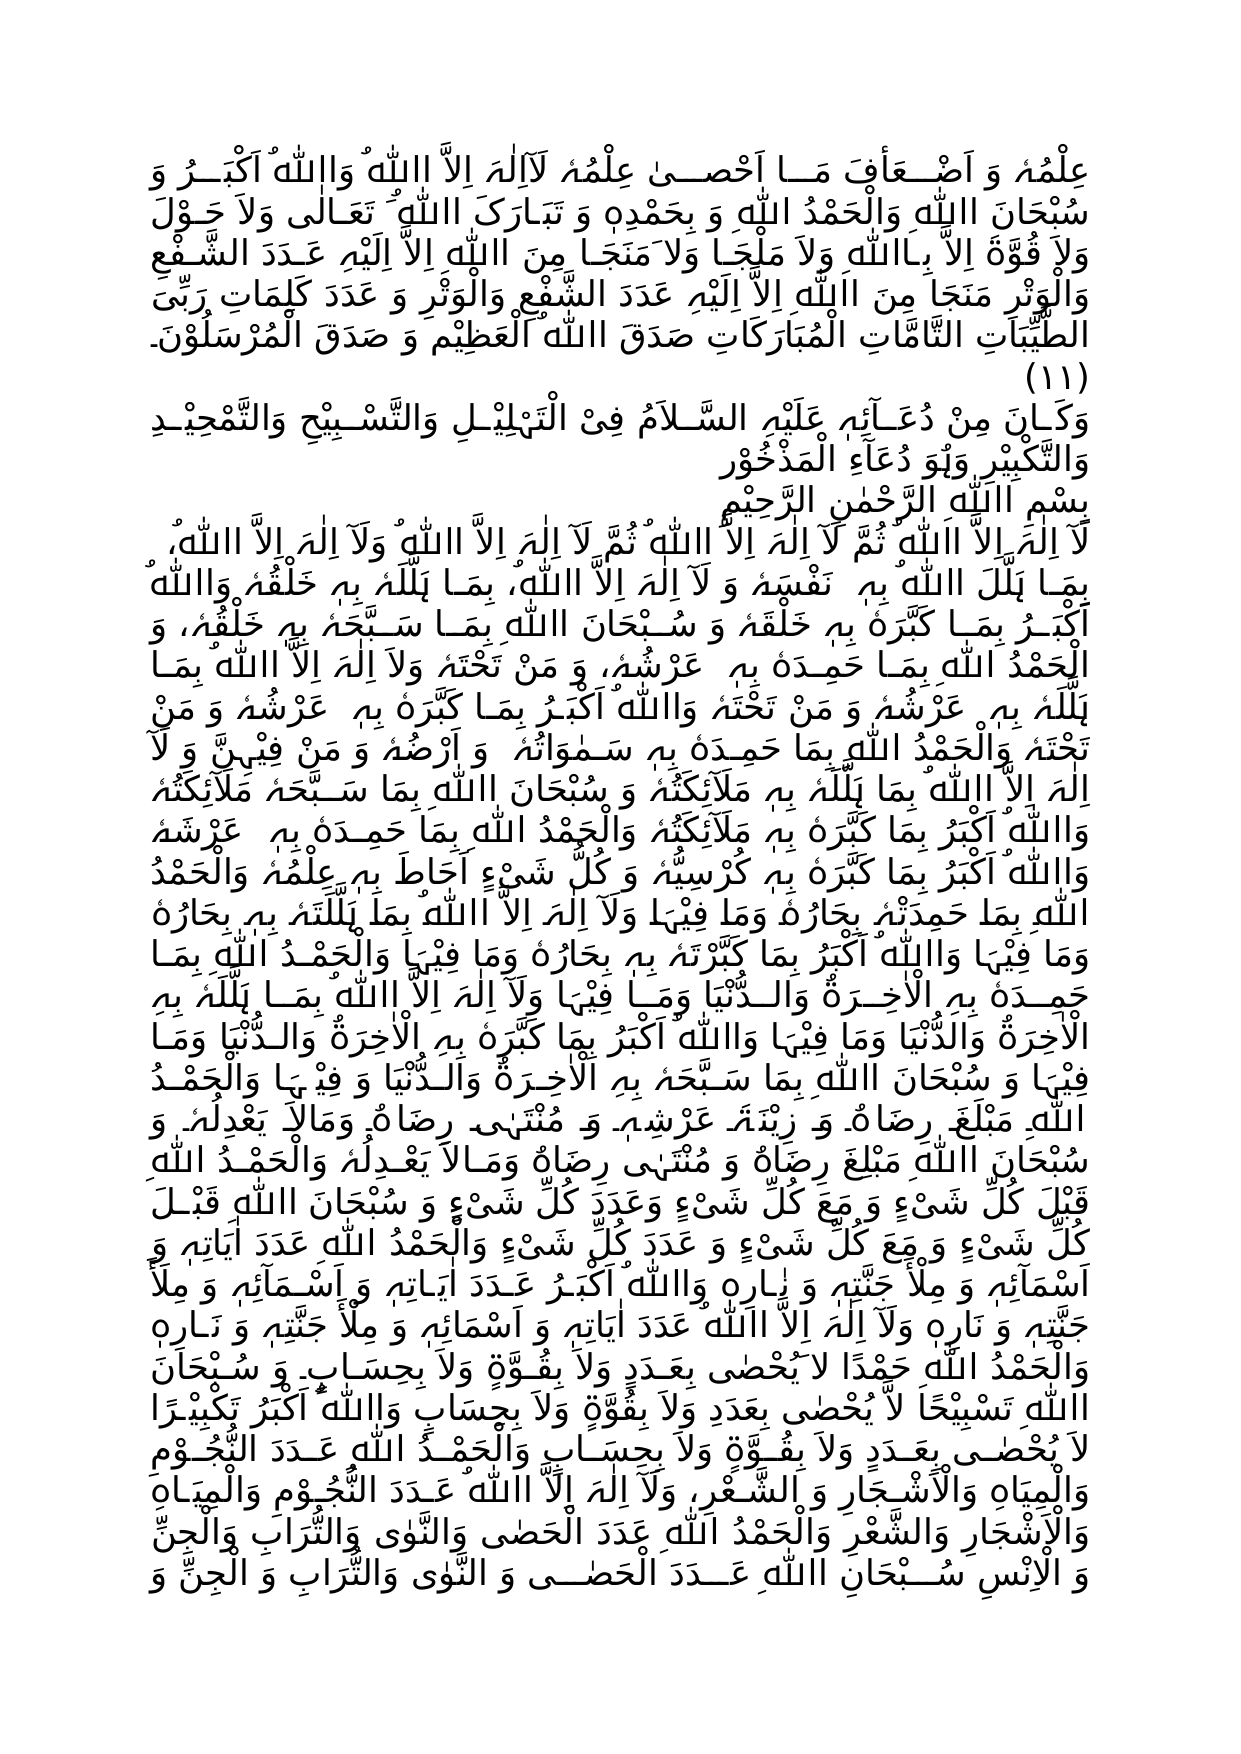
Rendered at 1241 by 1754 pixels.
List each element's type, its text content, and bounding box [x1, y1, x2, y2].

text بِسْمِ اﷲِ الرَّحْمٰنِ الرَّحِیْمِ [150, 480, 1090, 521]
text (١١) [150, 356, 1090, 397]
text وَکَانَ مِنْ دُعَآئِہٖ عَلَیْہِ السَّلاَمُ فِیْ الْتَہْلِیْلِ وَالتَّسْبِیْحِ وَالتَّمْحِیْدِ وَالتَّکْبِیْرِ وَہُوَ دُعَآءِ الْمَذْخُوْر [150, 397, 1090, 480]
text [150, 150, 1090, 356]
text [150, 521, 1090, 1594]
